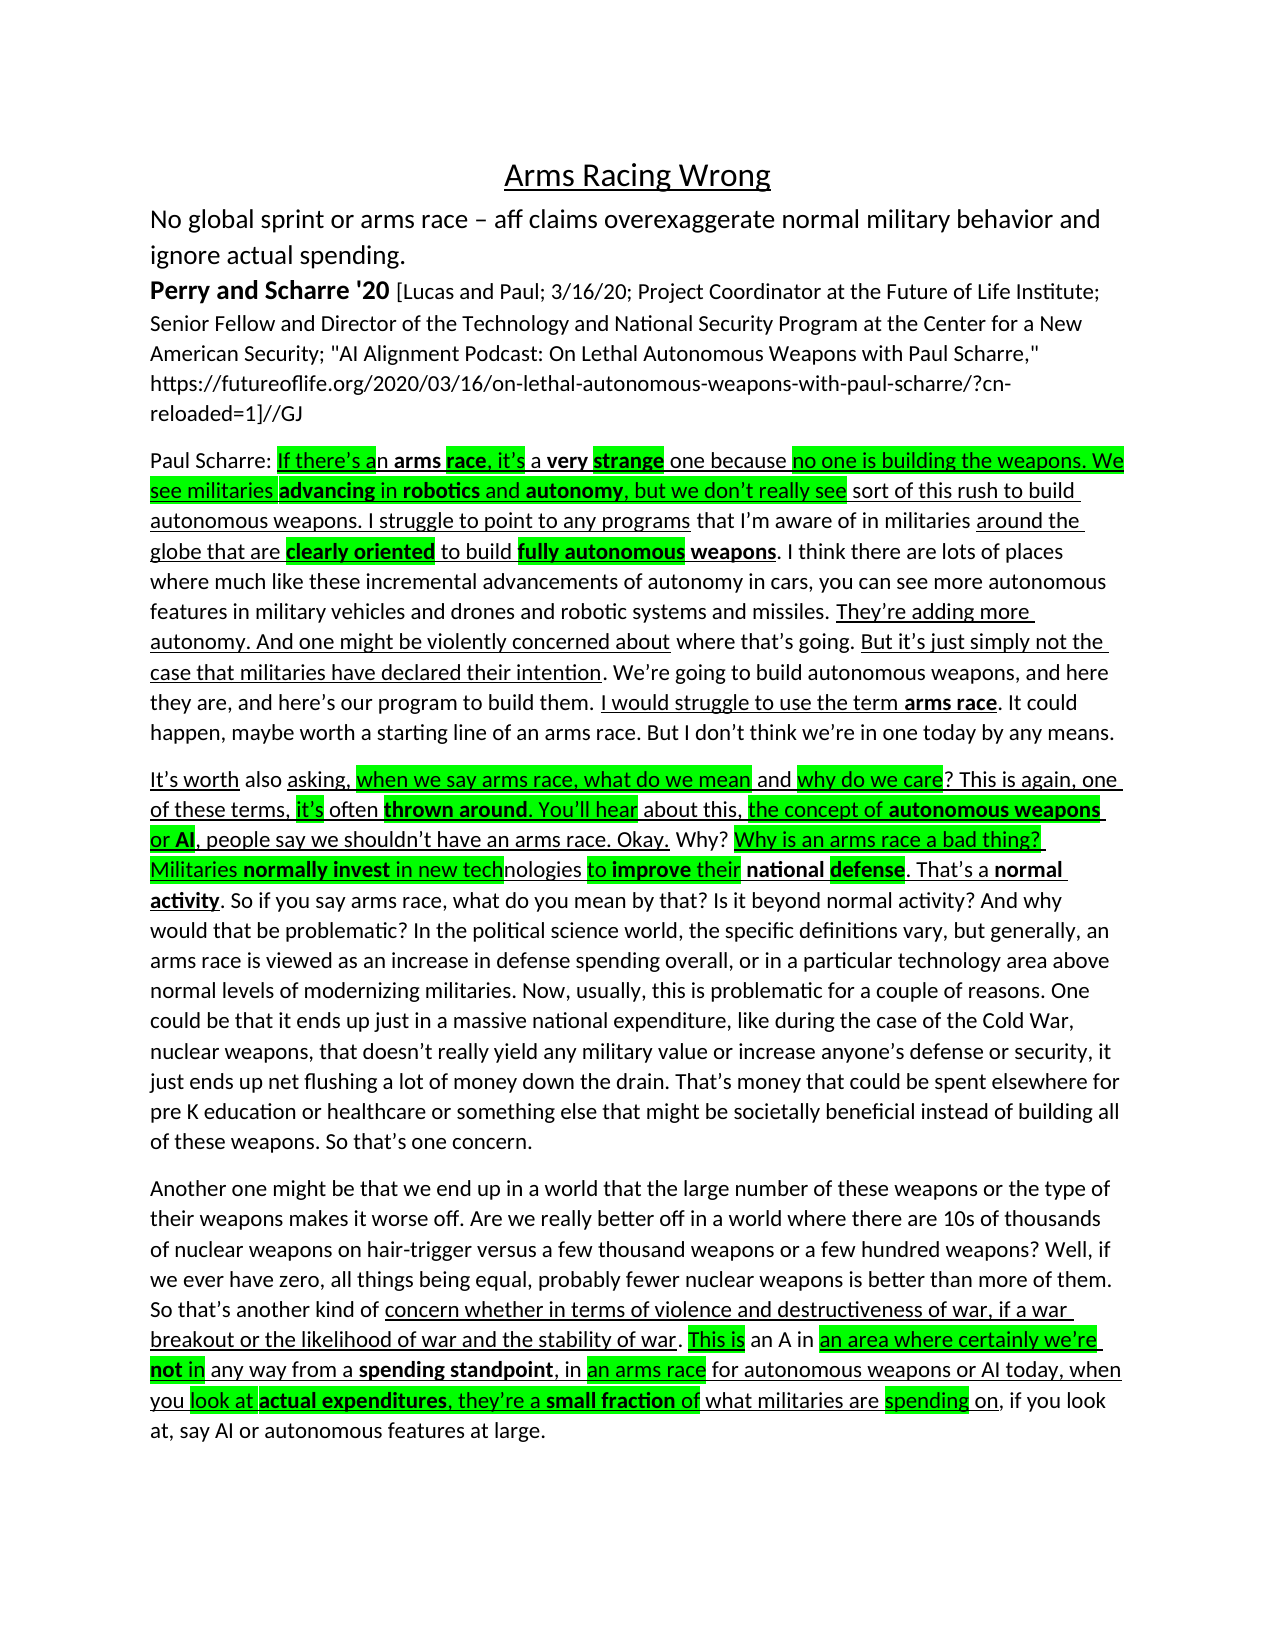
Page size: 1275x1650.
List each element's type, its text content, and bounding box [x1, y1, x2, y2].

text Perry and Scharre '20 [Lucas and Paul; 3/16/20; Project Coordinator at the Future of Life Institute; Senior Fellow and Director of the Technology and National Security Program at the Center for a New American Security; "AI Alignment Podcast: On Lethal Autonomous Weapons with Paul Scharre," https://futureoflife.org/2020/03/16/on-lethal-autonomous-weapons-with-paul-scharre/?cn-reloaded=1]//GJ [150, 273, 1125, 427]
text Paul Scharre: If there’s an arms race, it’s a very strange one because no one is building the weapons. We see militaries advancing in robotics and autonomy, but we don’t really see sort of this rush to build autonomous weapons. I struggle to point to any programs that I’m aware of in militaries around the globe that are clearly oriented to build fully autonomous weapons. I think there are lots of places where much like these incremental advancements of autonomy in cars, you can see more autonomous features in military vehicles and drones and robotic systems and missiles. They’re adding more autonomy. And one might be violently concerned about where that’s going. But it’s just simply not the case that militaries have declared their intention. We’re going to build autonomous weapons, and here they are, and here’s our program to build them. I would struggle to use the term arms race. It could happen, maybe worth a starting line of an arms race. But I don’t think we’re in one today by any means. [150, 446, 1125, 746]
subtitle No global sprint or arms race – aff claims overexaggerate normal military behavior and ignore actual spending. [150, 202, 1125, 271]
subtitle Arms Racing Wrong [150, 154, 1125, 195]
text Another one might be that we end up in a world that the large number of these weapons or the type of their weapons makes it worse off. Are we really better off in a world where there are 10s of thousands of nuclear weapons on hair-trigger versus a few thousand weapons or a few hundred weapons? Well, if we ever have zero, all things being equal, probably fewer nuclear weapons is better than more of them. So that’s another kind of concern whether in terms of violence and destructiveness of war, if a war breakout or the likelihood of war and the stability of war. This is an A in an area where certainly we’re not in any way from a spending standpoint, in an arms race for autonomous weapons or AI today, when you look at actual expenditures, they’re a small fraction of what militaries are spending on, if you look at, say AI or autonomous features at large. [150, 1174, 1125, 1444]
text It’s worth also asking, when we say arms race, what do we mean and why do we care? This is again, one of these terms, it’s often thrown around. You’ll hear about this, the concept of autonomous weapons or AI, people say we shouldn’t have an arms race. Okay. Why? Why is an arms race a bad thing? Militaries normally invest in new technologies to improve their national defense. That’s a normal activity. So if you say arms race, what do you mean by that? Is it beyond normal activity? And why would that be problematic? In the political science world, the specific definitions vary, but generally, an arms race is viewed as an increase in defense spending overall, or in a particular technology area above normal levels of modernizing militaries. Now, usually, this is problematic for a couple of reasons. One could be that it ends up just in a massive national expenditure, like during the case of the Cold War, nuclear weapons, that doesn’t really yield any military value or increase anyone’s defense or security, it just ends up net flushing a lot of money down the drain. That’s money that could be spent elsewhere for pre K education or healthcare or something else that might be societally beneficial instead of building all of these weapons. So that’s one concern. [150, 765, 1125, 1156]
